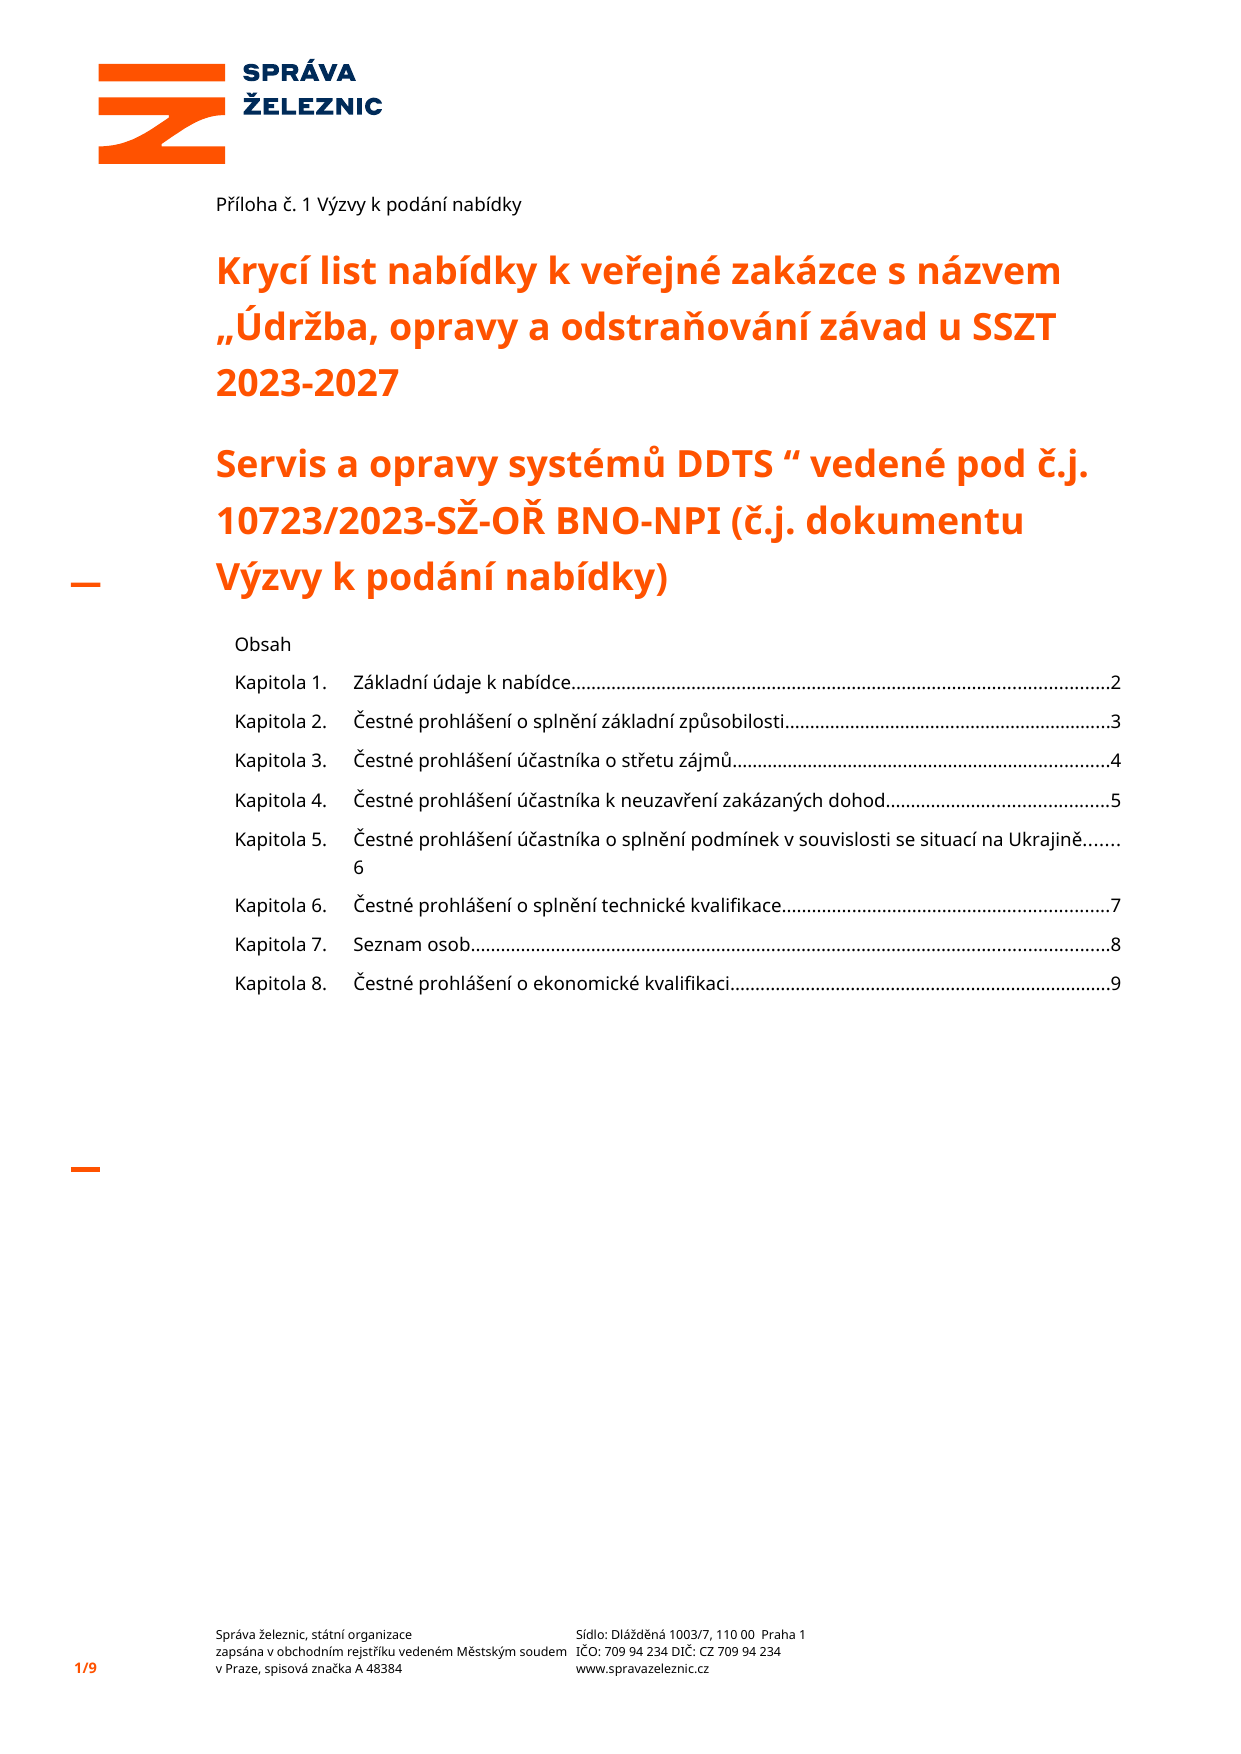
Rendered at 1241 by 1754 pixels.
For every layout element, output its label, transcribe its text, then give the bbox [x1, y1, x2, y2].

text Krycí list nabídky k veřejné zakázce s názvem „Údržba, opravy a odstraňování závad u SSZT 2023-2027 [216, 244, 1122, 408]
text Servis a opravy systémů DDTS “ vedené pod č.j. 10723/2023-SŽ-OŘ BNO-NPI (č.j. dokumentu Výzvy k podání nabídky) [216, 438, 1122, 601]
text Příloha č. 1 Výzvy k podání nabídky [216, 191, 1122, 217]
